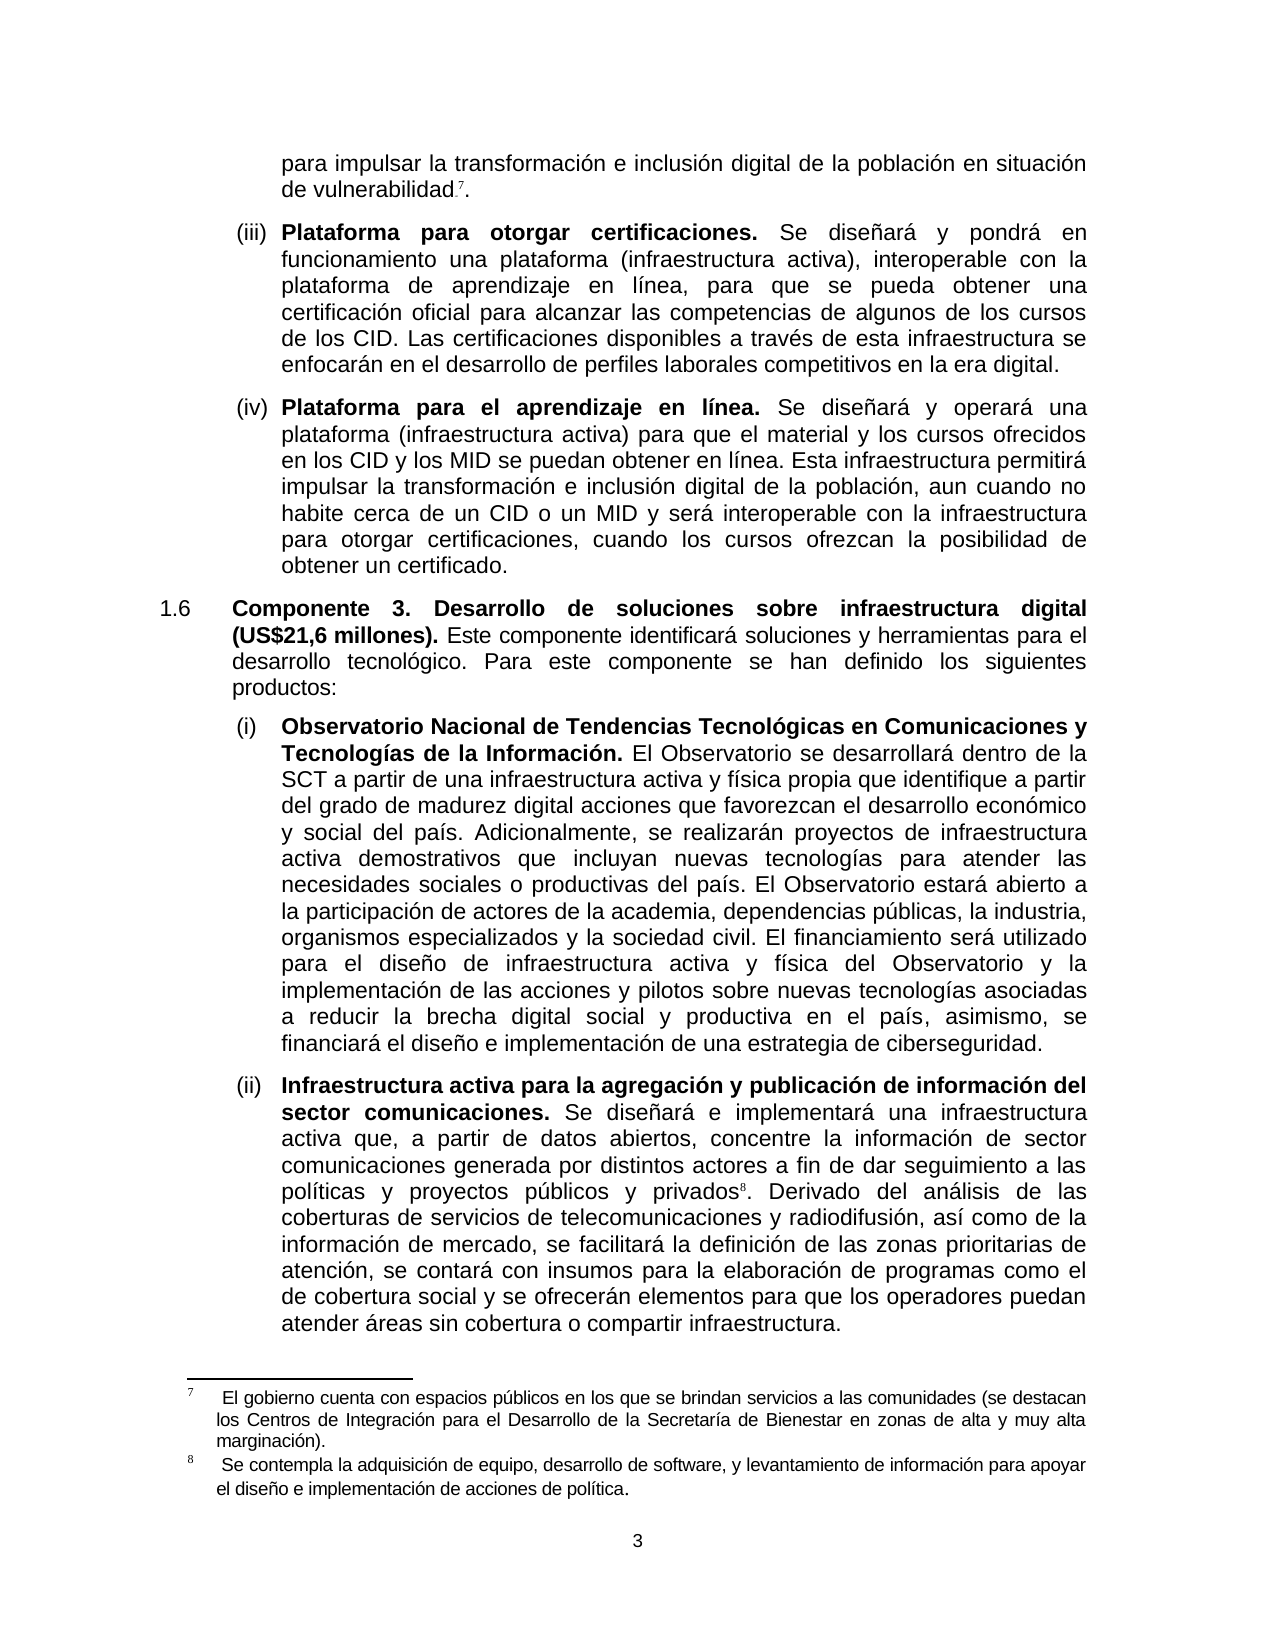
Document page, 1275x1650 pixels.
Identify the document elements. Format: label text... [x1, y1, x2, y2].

list Infraestructura activa para la agregación y publicación de información del sector comunicaciones. Se diseñará e implementará una infraestructura activa que, a partir de datos abiertos, concentre la información de sector comunicaciones generada por distintos actores a fin de dar seguimiento a las políticas y proyectos públicos y privados. Derivado del análisis de las coberturas de servicios de telecomunicaciones y radiodifusión, así como de la información de mercado, se facilitará la definición de las zonas prioritarias de atención, se contará con insumos para la elaboración de programas como el de cobertura social y se ofrecerán elementos para que los operadores puedan atender áreas sin cobertura o compartir infraestructura. [236, 1072, 1087, 1336]
list Plataforma para otorgar certificaciones. Se diseñará y pondrá en funcionamiento una plataforma (infraestructura activa), interoperable con la plataforma de aprendizaje en línea, para que se pueda obtener una certificación oficial para alcanzar las competencias de algunos de los cursos de los CID. Las certificaciones disponibles a través de esta infraestructura se enfocarán en el desarrollo de perfiles laborales competitivos en la era digital. [236, 219, 1087, 377]
list Plataforma para el aprendizaje en línea. Se diseñará y operará una plataforma (infraestructura activa) para que el material y los cursos ofrecidos en los CID y los MID se puedan obtener en línea. Esta infraestructura permitirá impulsar la transformación e inclusión digital de la población, aun cuando no habite cerca de un CID o un MID y será interoperable con la infraestructura para otorgar certificaciones, cuando los cursos ofrezcan la posibilidad de obtener un certificado. [236, 394, 1087, 579]
list Observatorio Nacional de Tendencias Tecnológicas en Comunicaciones y Tecnologías de la Información. El Observatorio se desarrollará dentro de la SCT a partir de una infraestructura activa y física propia que identifique a partir del grado de madurez digital acciones que favorezcan el desarrollo económico y social del país. Adicionalmente, se realizarán proyectos de infraestructura activa demostrativos que incluyan nuevas tecnologías para atender las necesidades sociales o productivas del país. El Observatorio estará abierto a la participación de actores de la academia, dependencias públicas, la industria, organismos especializados y la sociedad civil. El financiamiento será utilizado para el diseño de infraestructura activa y física del Observatorio y la implementación de las acciones y pilotos sobre nuevas tecnologías asociadas a reducir la brecha digital social y productiva en el país, asimismo, se financiará el diseño e implementación de una estrategia de ciberseguridad. [236, 713, 1087, 1056]
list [236, 150, 1087, 203]
list Componente 3. Desarrollo de soluciones sobre infraestructura digital (US$21,6 millones). Este componente identificará soluciones y herramientas para el desarrollo tecnológico. Para este componente se han definido los siguientes productos: [159, 595, 1087, 701]
